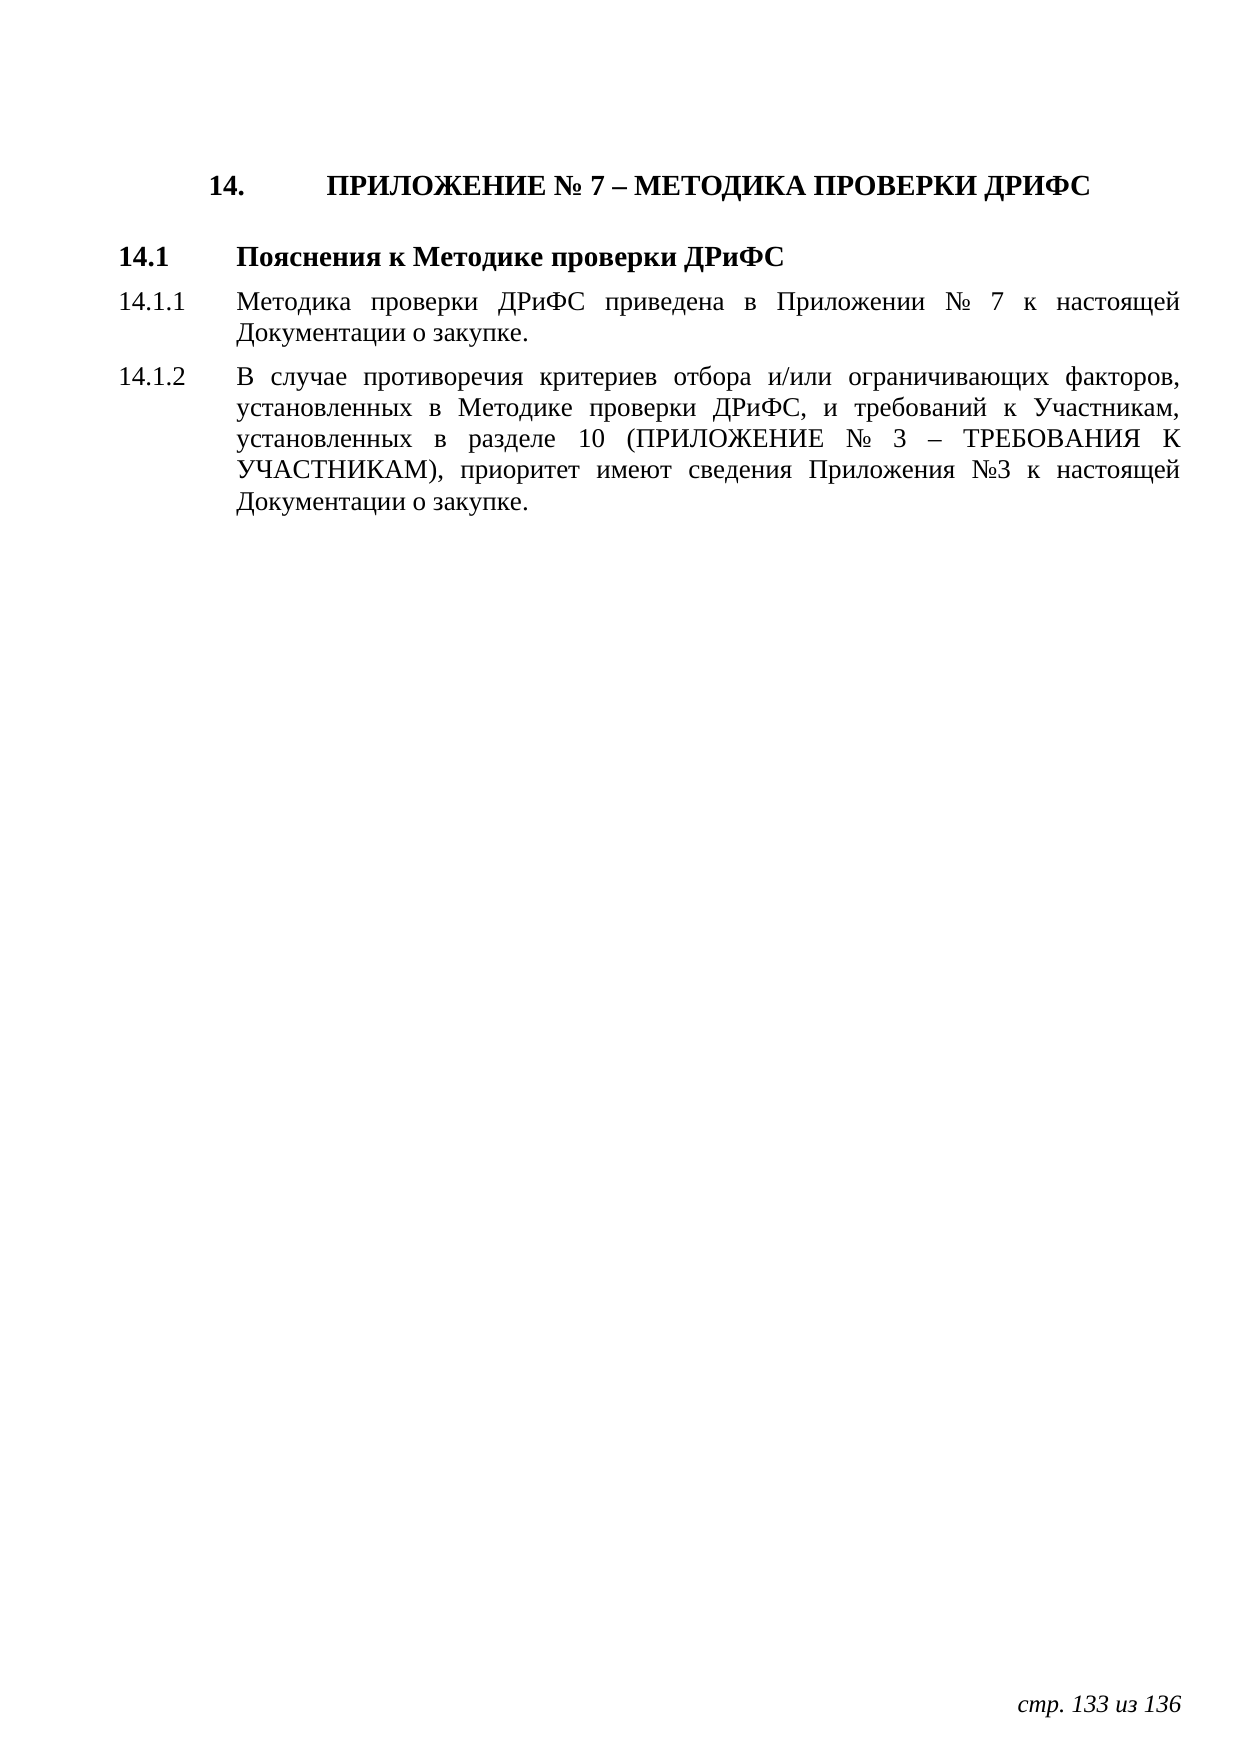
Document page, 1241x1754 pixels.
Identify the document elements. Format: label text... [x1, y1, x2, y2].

subtitle Пояснения к Методике проверки ДРиФС [118, 239, 1181, 273]
list В случае противоречия критериев отбора и/или ограничивающих факторов, установленных в Методике проверки ДРиФС, и требований к Участникам, установленных в разделе 10 (ПРИЛОЖЕНИЕ № 3 – ТРЕБОВАНИЯ К УЧАСТНИКАМ), приоритет имеют сведения Приложения №3 к настоящей Документации о закупке. [118, 360, 1181, 516]
subtitle ПРИЛОЖЕНИЕ № 7 – МЕТОДИКА ПРОВЕРКИ ДРИФС [118, 168, 1181, 202]
list Методика проверки ДРиФС приведена в Приложении № 7 к настоящей Документации о закупке. [118, 285, 1181, 347]
